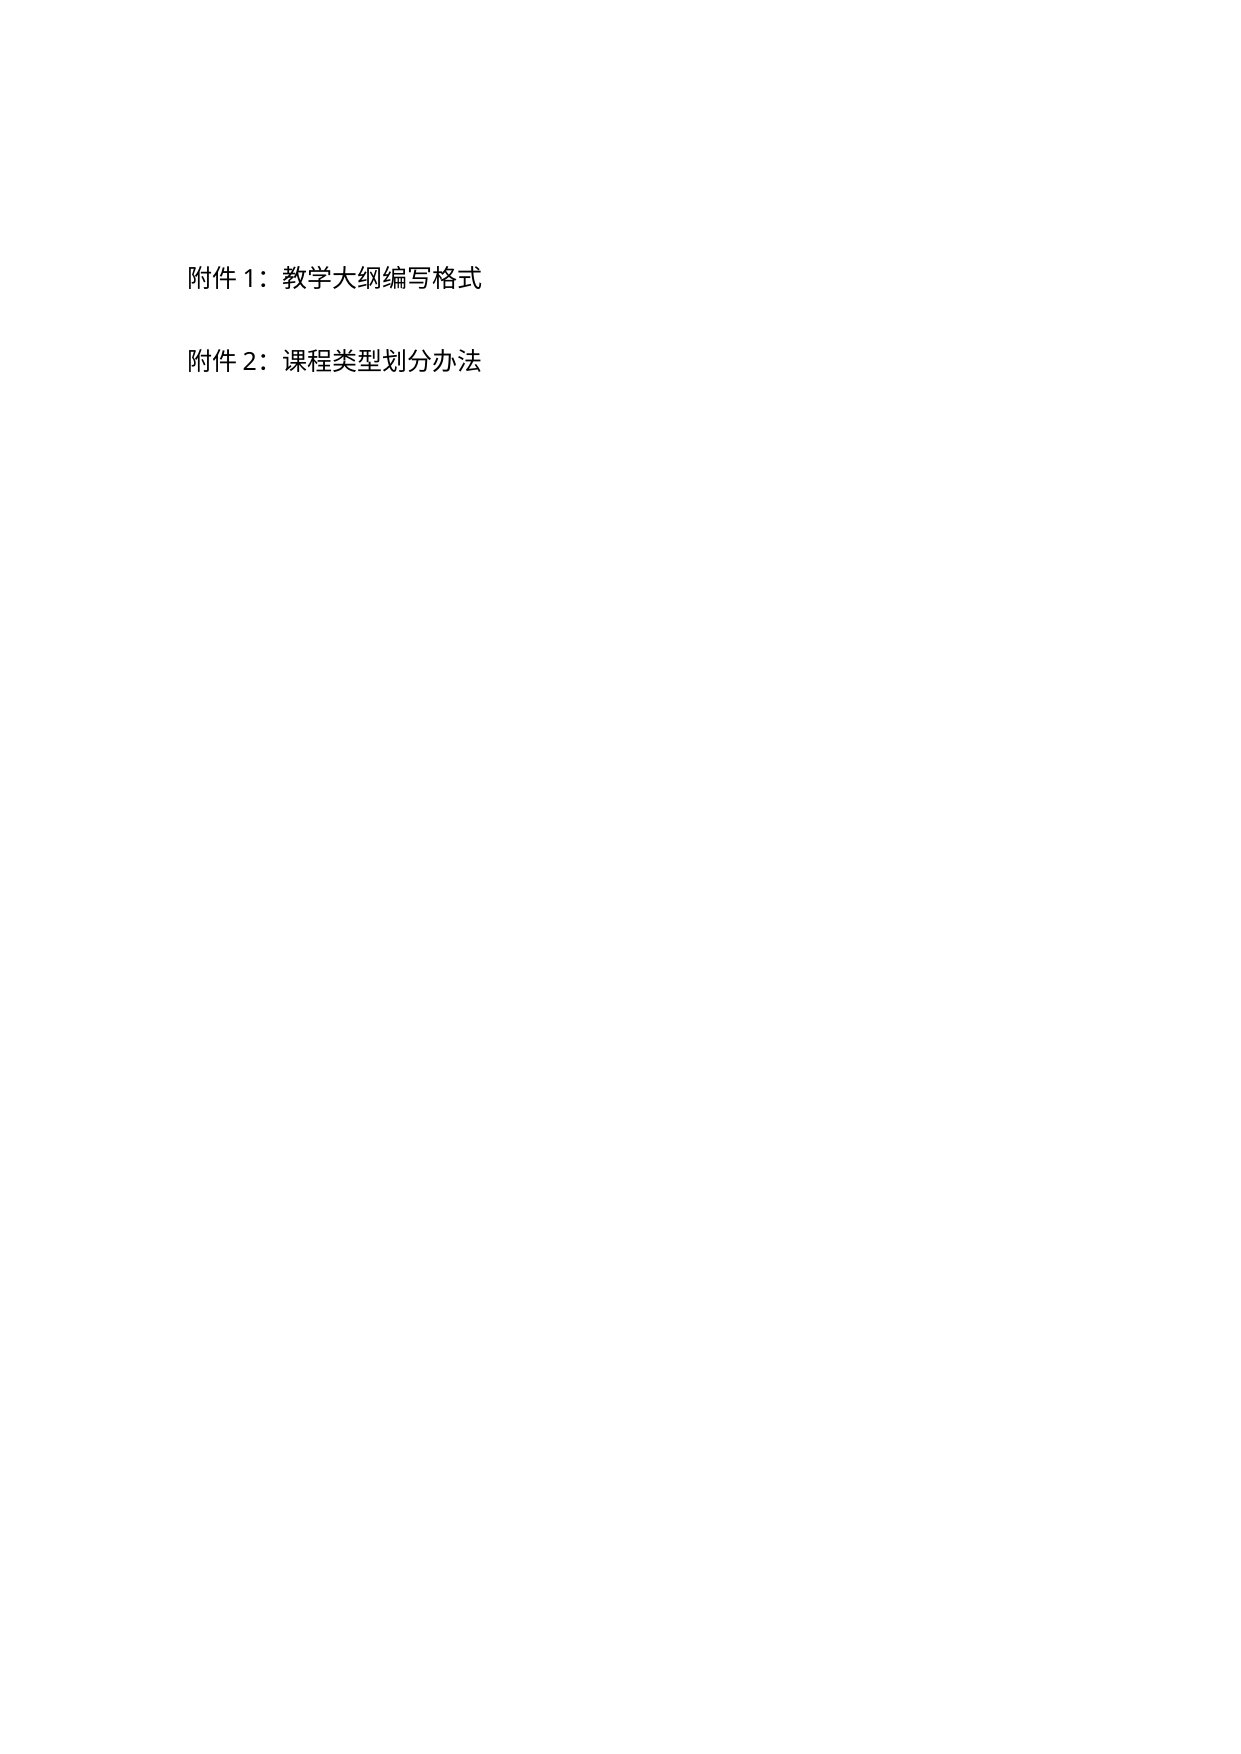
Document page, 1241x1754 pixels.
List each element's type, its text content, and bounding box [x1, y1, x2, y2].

text 附件1：教学大纲编写格式 [187, 244, 1053, 309]
text 附件2：课程类型划分办法 [187, 327, 1053, 392]
